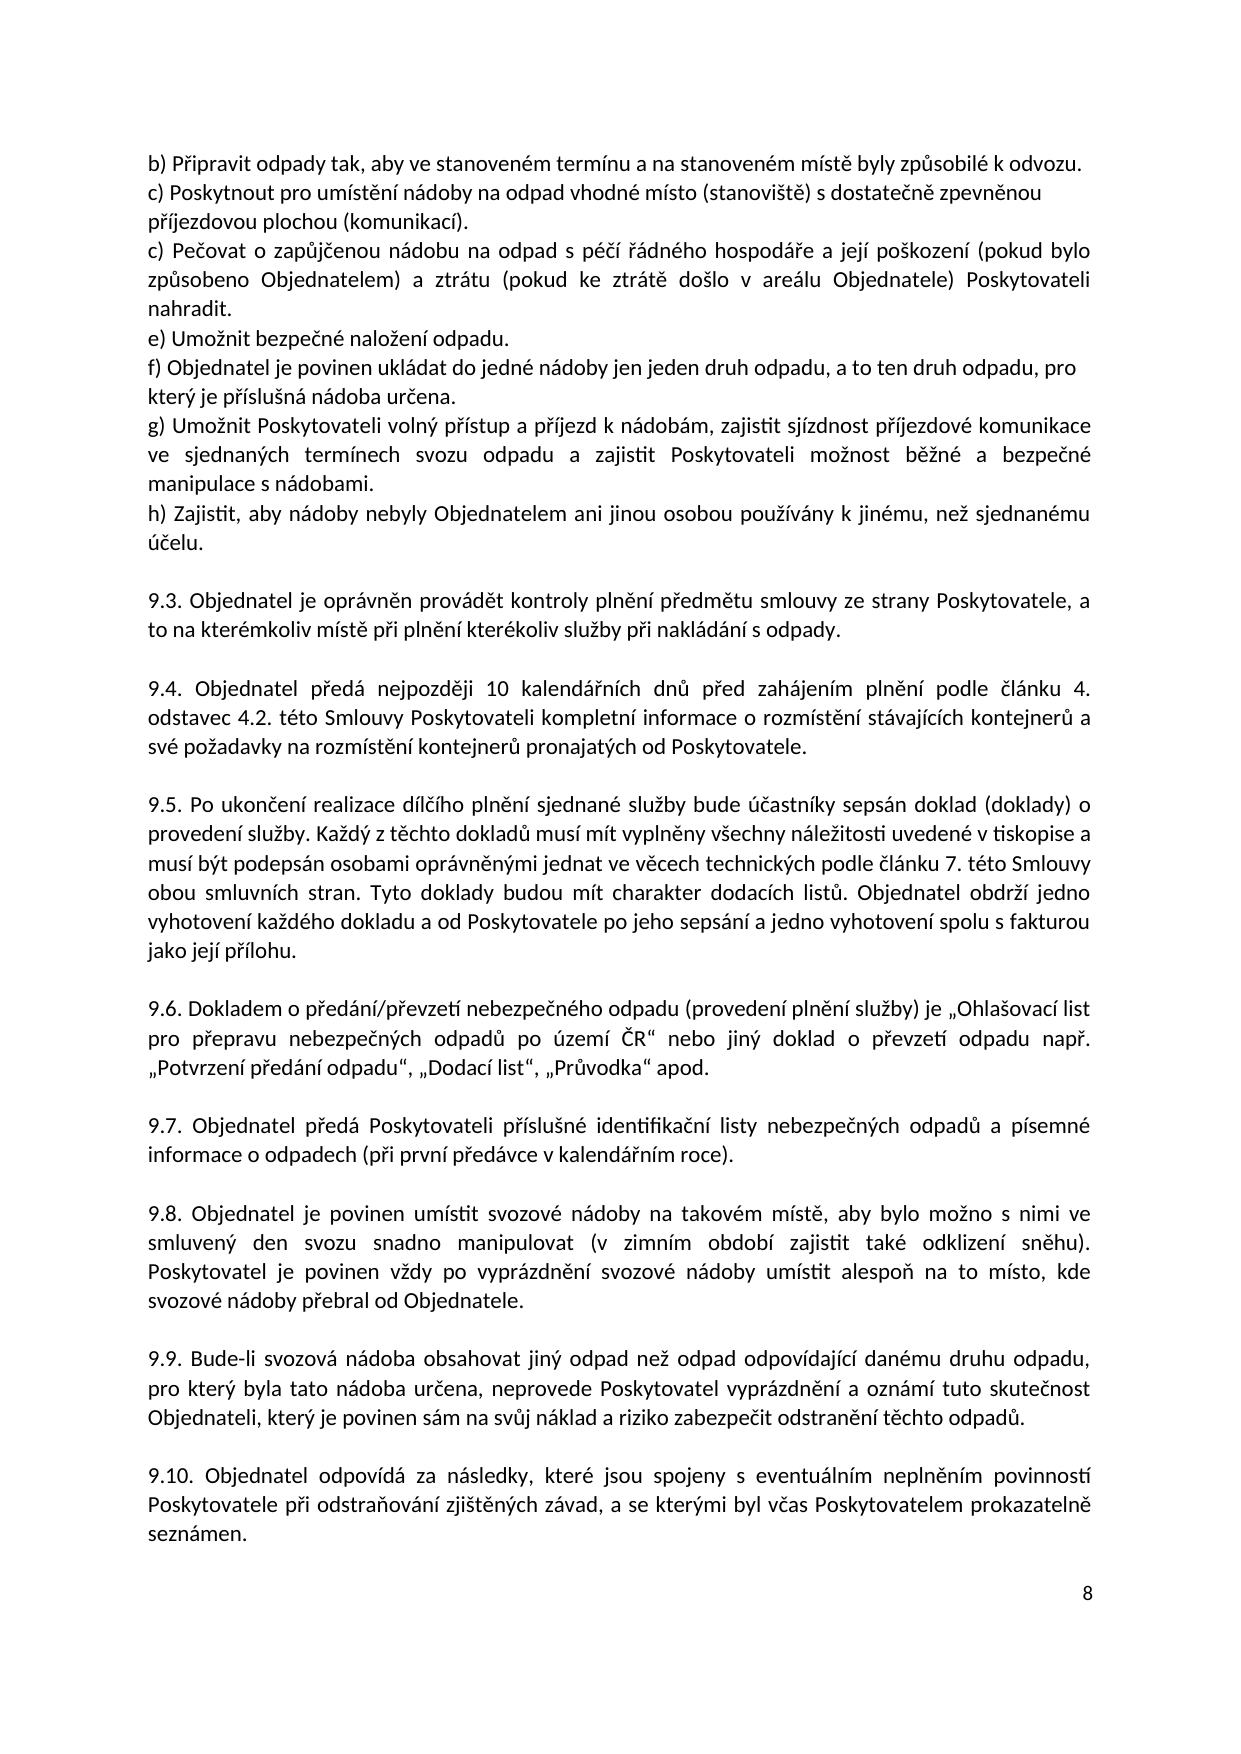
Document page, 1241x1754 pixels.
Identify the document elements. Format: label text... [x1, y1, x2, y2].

text 9.10. Objednatel odpovídá za následky, které jsou spojeny s eventuálním neplněním povinností Poskytovatele při odstraňování zjištěných závad, a se kterými byl včas Poskytovatelem prokazatelně seznámen. [148, 1460, 1093, 1548]
text c) Pečovat o zapůjčenou nádobu na odpad s péčí řádného hospodáře a její poškození (pokud bylo způsobeno Objednatelem) a ztrátu (pokud ke ztrátě došlo v areálu Objednatele) Poskytovateli nahradit. [148, 235, 1093, 323]
text 9.6. Dokladem o předání/převzetí nebezpečného odpadu (provedení plnění služby) je „Ohlašovací list pro přepravu nebezpečných odpadů po území ČR“ nebo jiný doklad o převzetí odpadu např. „Potvrzení předání odpadu“, „Dodací list“, „Průvodka“ apod. [148, 993, 1093, 1081]
text f) Objednatel je povinen ukládat do jedné nádoby jen jeden druh odpadu, a to ten druh odpadu, pro [148, 352, 1093, 381]
text 9.9. Bude-li svozová nádoba obsahovat jiný odpad než odpad odpovídající danému druhu odpadu, pro který byla tato nádoba určena, neprovede Poskytovatel vyprázdnění a oznámí tuto skutečnost Objednateli, který je povinen sám na svůj náklad a riziko zabezpečit odstranění těchto odpadů. [148, 1343, 1093, 1431]
text 9.7. Objednatel předá Poskytovateli příslušné identifikační listy nebezpečných odpadů a písemné informace o odpadech (při první předávce v kalendářním roce). [148, 1110, 1093, 1168]
text který je příslušná nádoba určena. [148, 381, 1093, 410]
text 9.4. Objednatel předá nejpozději 10 kalendářních dnů před zahájením plnění podle článku 4. odstavec 4.2. této Smlouvy Poskytovateli kompletní informace o rozmístění stávajících kontejnerů a své požadavky na rozmístění kontejnerů pronajatých od Poskytovatele. [148, 673, 1093, 760]
text 9.5. Po ukončení realizace dílčího plnění sjednané služby bude účastníky sepsán doklad (doklady) o provedení služby. Každý z těchto dokladů musí mít vyplněny všechny náležitosti uvedené v tiskopise a musí být podepsán osobami oprávněnými jednat ve věcech technických podle článku 7. této Smlouvy obou smluvních stran. Tyto doklady budou mít charakter dodacích listů. Objednatel obdrží jedno vyhotovení každého dokladu a od Poskytovatele po jeho sepsání a jedno vyhotovení spolu s fakturou jako její přílohu. [148, 789, 1093, 964]
text h) Zajistit, aby nádoby nebyly Objednatelem ani jinou osobou používány k jinému, než sjednanému účelu. [148, 498, 1093, 556]
text příjezdovou plochou (komunikací). [148, 206, 1093, 235]
text e) Umožnit bezpečné naložení odpadu. [148, 323, 1093, 352]
text 9.8. Objednatel je povinen umístit svozové nádoby na takovém místě, aby bylo možno s nimi ve smluvený den svozu snadno manipulovat (v zimním období zajistit také odklizení sněhu). Poskytovatel je povinen vždy po vyprázdnění svozové nádoby umístit alespoň na to místo, kde svozové nádoby přebral od Objednatele. [148, 1198, 1093, 1314]
text b) Připravit odpady tak, aby ve stanoveném termínu a na stanoveném místě byly způsobilé k odvozu. [148, 148, 1093, 177]
text c) Poskytnout pro umístění nádoby na odpad vhodné místo (stanoviště) s dostatečně zpevněnou [148, 177, 1093, 206]
text 9.3. Objednatel je oprávněn provádět kontroly plnění předmětu smlouvy ze strany Poskytovatele, a to na kterémkoliv místě při plnění kterékoliv služby při nakládání s odpady. [148, 585, 1093, 643]
text g) Umožnit Poskytovateli volný přístup a příjezd k nádobám, zajistit sjízdnost příjezdové komunikace ve sjednaných termínech svozu odpadu a zajistit Poskytovateli možnost běžné a bezpečné manipulace s nádobami. [148, 410, 1093, 498]
